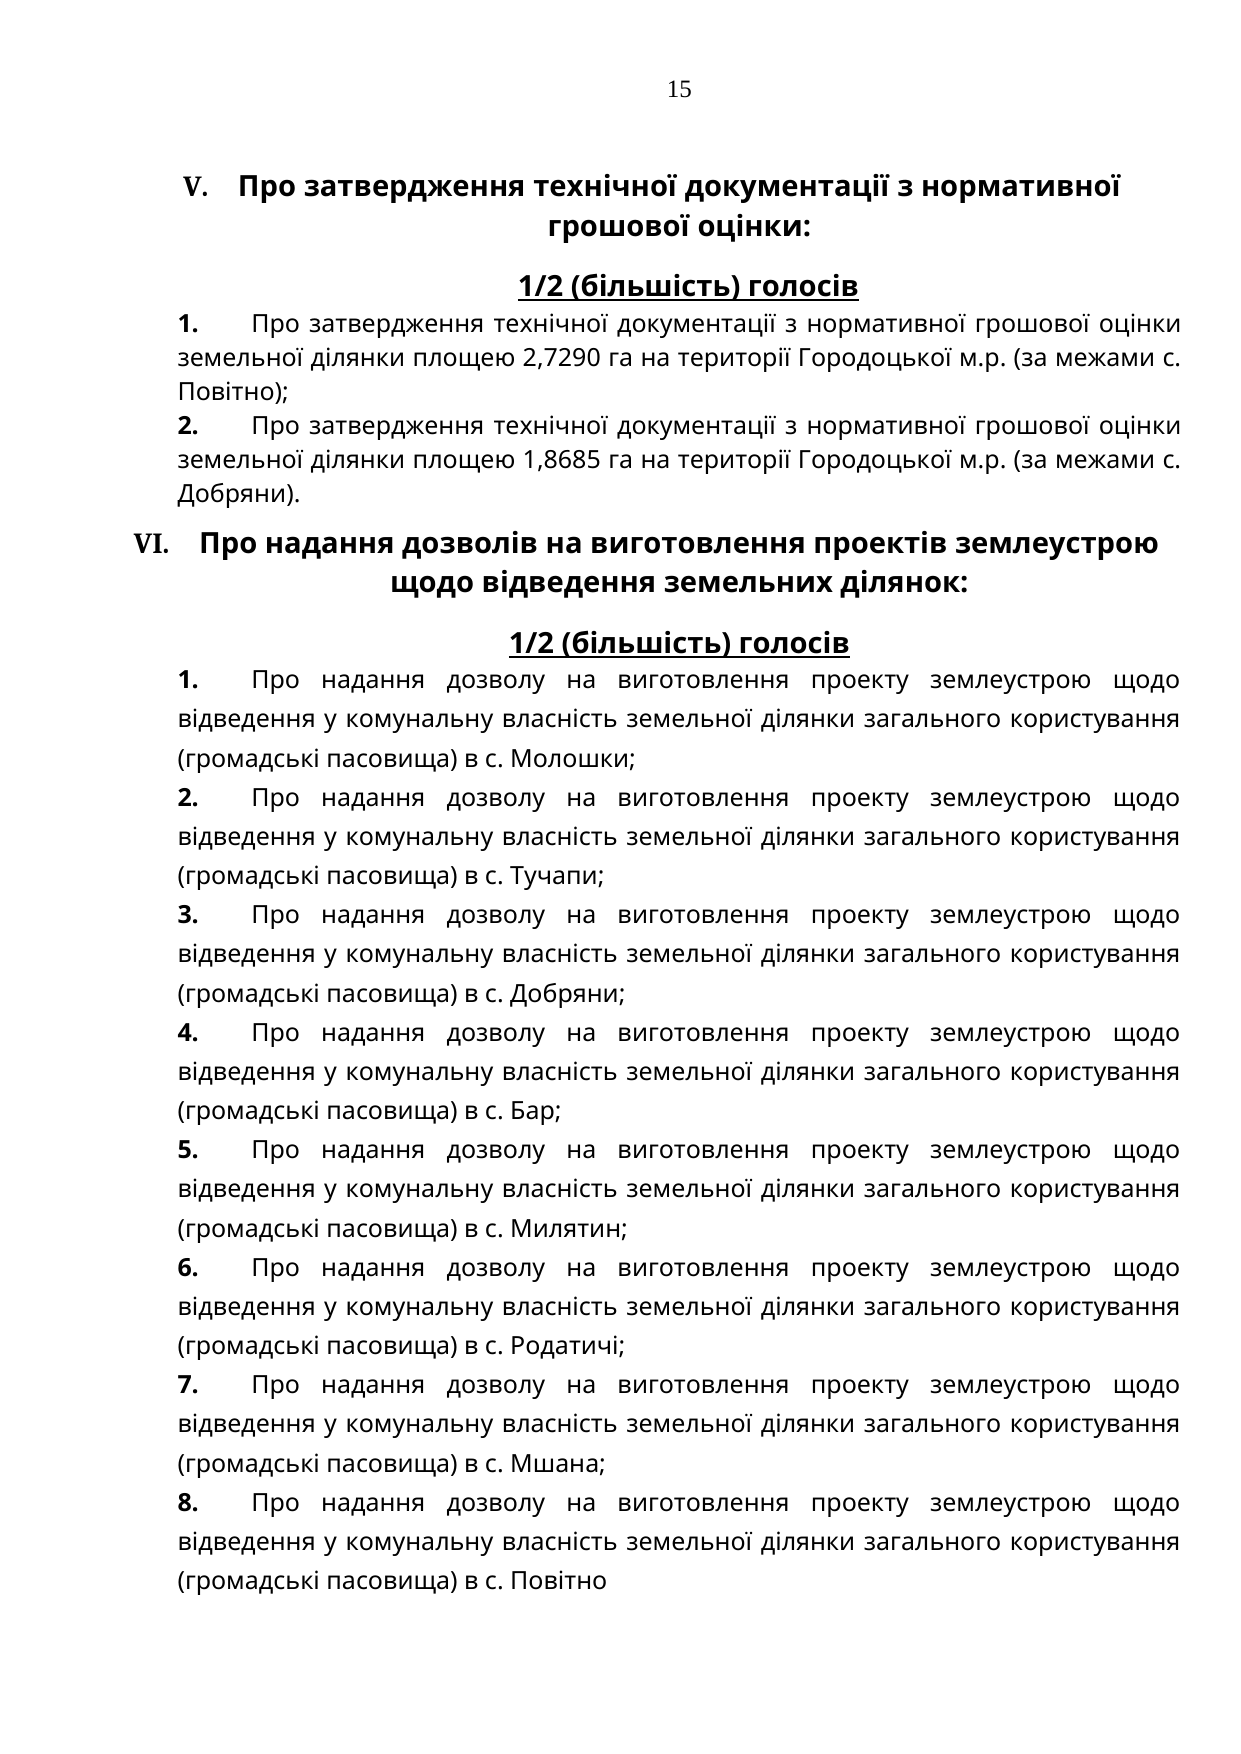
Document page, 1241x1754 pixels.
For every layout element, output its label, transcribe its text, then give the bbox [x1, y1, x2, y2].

list Про надання дозволу на виготовлення проекту землеустрою щодо відведення у комунальну власність земельної ділянки загального користування (громадські пасовища) в с. Родатичі; [177, 1249, 1181, 1362]
list Про надання дозволу на виготовлення проекту землеустрою щодо відведення у комунальну власність земельної ділянки загального користування (громадські пасовища) в с. Молошки; [177, 662, 1181, 774]
list Про надання дозволу на виготовлення проекту землеустрою щодо відведення у комунальну власність земельної ділянки загального користування (громадські пасовища) в с. Добряни; [177, 897, 1181, 1009]
list 1/2 (більшість) голосів [196, 266, 1181, 305]
list Про затвердження технічної документації з нормативної грошової оцінки земельної ділянки площею 1,8685 га на території Городоцької м.р. (за межами с. Добряни). [177, 407, 1181, 509]
list Про затвердження технічної документації з нормативної грошової оцінки: [148, 165, 1181, 245]
list Про надання дозволів на виготовлення проектів землеустрою щодо відведення земельних ділянок: [148, 522, 1181, 601]
list Про надання дозволу на виготовлення проекту землеустрою щодо відведення у комунальну власність земельної ділянки загального користування (громадські пасовища) в с. Бар; [177, 1014, 1181, 1127]
list Про затвердження технічної документації з нормативної грошової оцінки земельної ділянки площею 2,7290 га на території Городоцької м.р. (за межами с. Повітно); [177, 305, 1181, 407]
list Про надання дозволу на виготовлення проекту землеустрою щодо відведення у комунальну власність земельної ділянки загального користування (громадські пасовища) в с. Милятин; [177, 1132, 1181, 1244]
list Про надання дозволу на виготовлення проекту землеустрою щодо відведення у комунальну власність земельної ділянки загального користування (громадські пасовища) в с. Мшана; [177, 1367, 1181, 1479]
list Про надання дозволу на виготовлення проекту землеустрою щодо відведення у комунальну власність земельної ділянки загального користування (громадські пасовища) в с. Тучапи; [177, 779, 1181, 892]
list 1/2 (більшість) голосів [177, 622, 1181, 662]
list Про надання дозволу на виготовлення проекту землеустрою щодо відведення у комунальну власність земельної ділянки загального користування (громадські пасовища) в с. Повітно [177, 1484, 1181, 1597]
